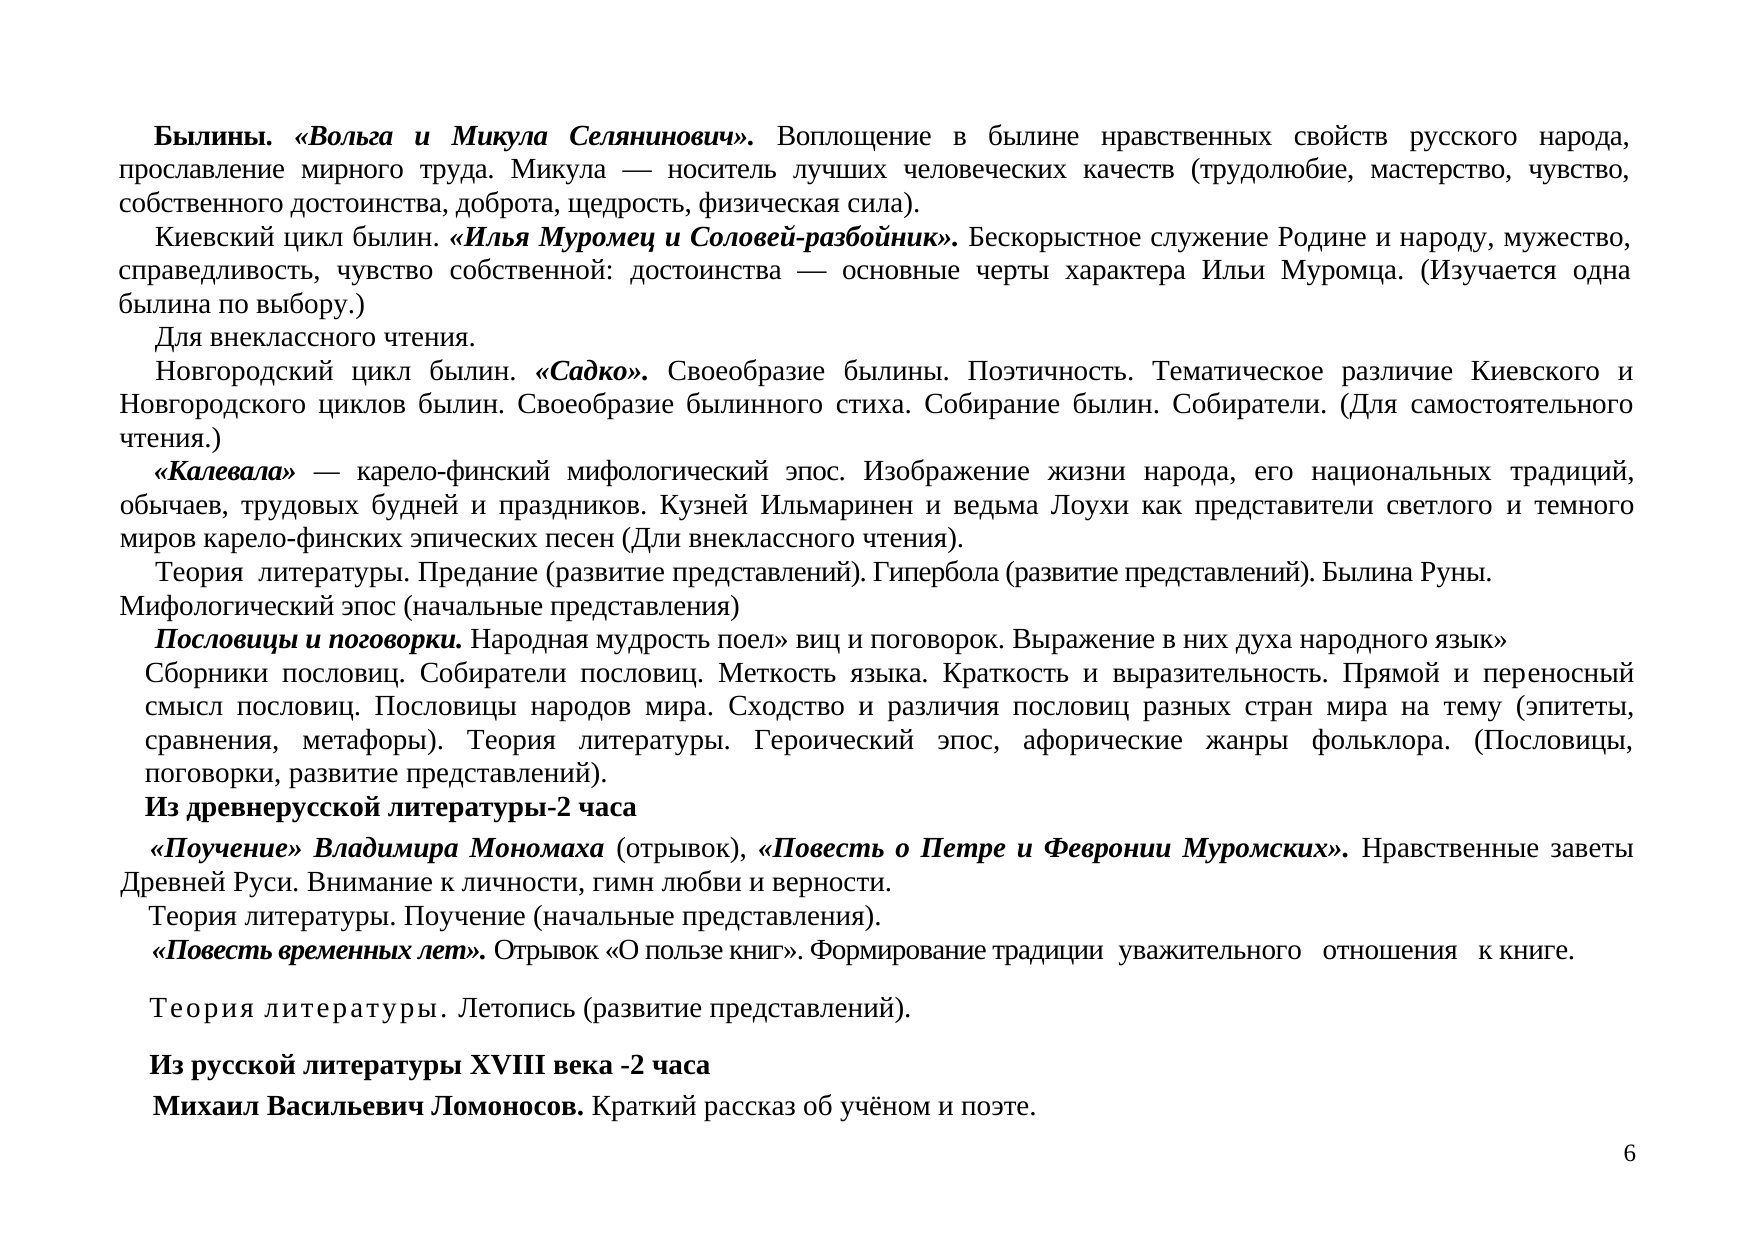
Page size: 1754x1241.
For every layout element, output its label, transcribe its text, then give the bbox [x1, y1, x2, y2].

text Теория литературы. Летопись (развитие представлений). [118, 990, 1633, 1023]
text Киевский цикл былин. «Илья Муромец и Соловей-разбойник». Бескорыстное служение Родине и народу, мужество, справедливость, чувство собственной: достоинства — основные черты характера Ильи Муромца. (Изучается одна былина по выбору.) [118, 219, 1631, 319]
text Сборники пословиц. Собиратели пословиц. Меткость языка. Краткость и выразительность. Прямой и переносный смысл пословиц. Пословицы народов мира. Сходство и различия пословиц разных стран мира на тему (эпитеты, сравнения, метафоры). Теория литературы. Героический эпос, афорические жанры фольклора. (Пословицы, поговорки, развитие представлений). [144, 655, 1634, 789]
text Из древнерусской литературы-2 часа [144, 789, 1634, 822]
text Михаил Васильевич Ломоносов. Краткий рассказ об учёном и поэте. [153, 1088, 1636, 1122]
text «Повесть временных лет». Отрывок «О пользе книг». Формирование традиции уважительного отношения к книге. [152, 932, 1636, 966]
text «Калевала» — карело-финский мифологический эпос. Изображение жизни народа, его национальных традиций, обычаев, трудовых будней и праздников. Кузней Ильмаринен и ведьма Лоухи как представители светлого и темного миров карело-финских эпических песен (Дли внеклассного чтения). [119, 453, 1634, 554]
text Из русской литературы XVIII века -2 часа [118, 1047, 1633, 1081]
text Пословицы и поговорки. Народная мудрость поел» виц и поговорок. Выражение в них духа народного язык» [120, 621, 1636, 655]
text Для внеклассного чтения. [118, 319, 1631, 353]
text Новгородский цикл былин. «Садко». Своеобразие былины. Поэтичность. Тематическое различие Киевского и Новгородского циклов былин. Своеобразие былинного стиха. Собирание былин. Собиратели. (Для самостоятельного чтения.) [119, 353, 1633, 453]
text Теория литературы. Поучение (начальные представления). [119, 898, 1633, 932]
text «Поучение» Владимира Мономаха (отрывок), «Повесть о Петре и Февронии Муромских». Нравственные заветы Древней Руси. Внимание к личности, гимн любви и верности. [120, 831, 1634, 898]
text Былины. «Вольга и Микула Селянинович». Воплощение в былине нравственных свойств русского народа, прославление мирного труда. Микула — носитель лучших человеческих качеств (трудолюбие, мастерство, чувство, собственного достоинства, доброта, щедрость, физическая сила). [119, 118, 1630, 219]
text Теория литературы. Предание (развитие представлений). Гипербола (развитие представлений). Былина Руны. Мифологический эпос (начальные представления) [119, 554, 1636, 621]
